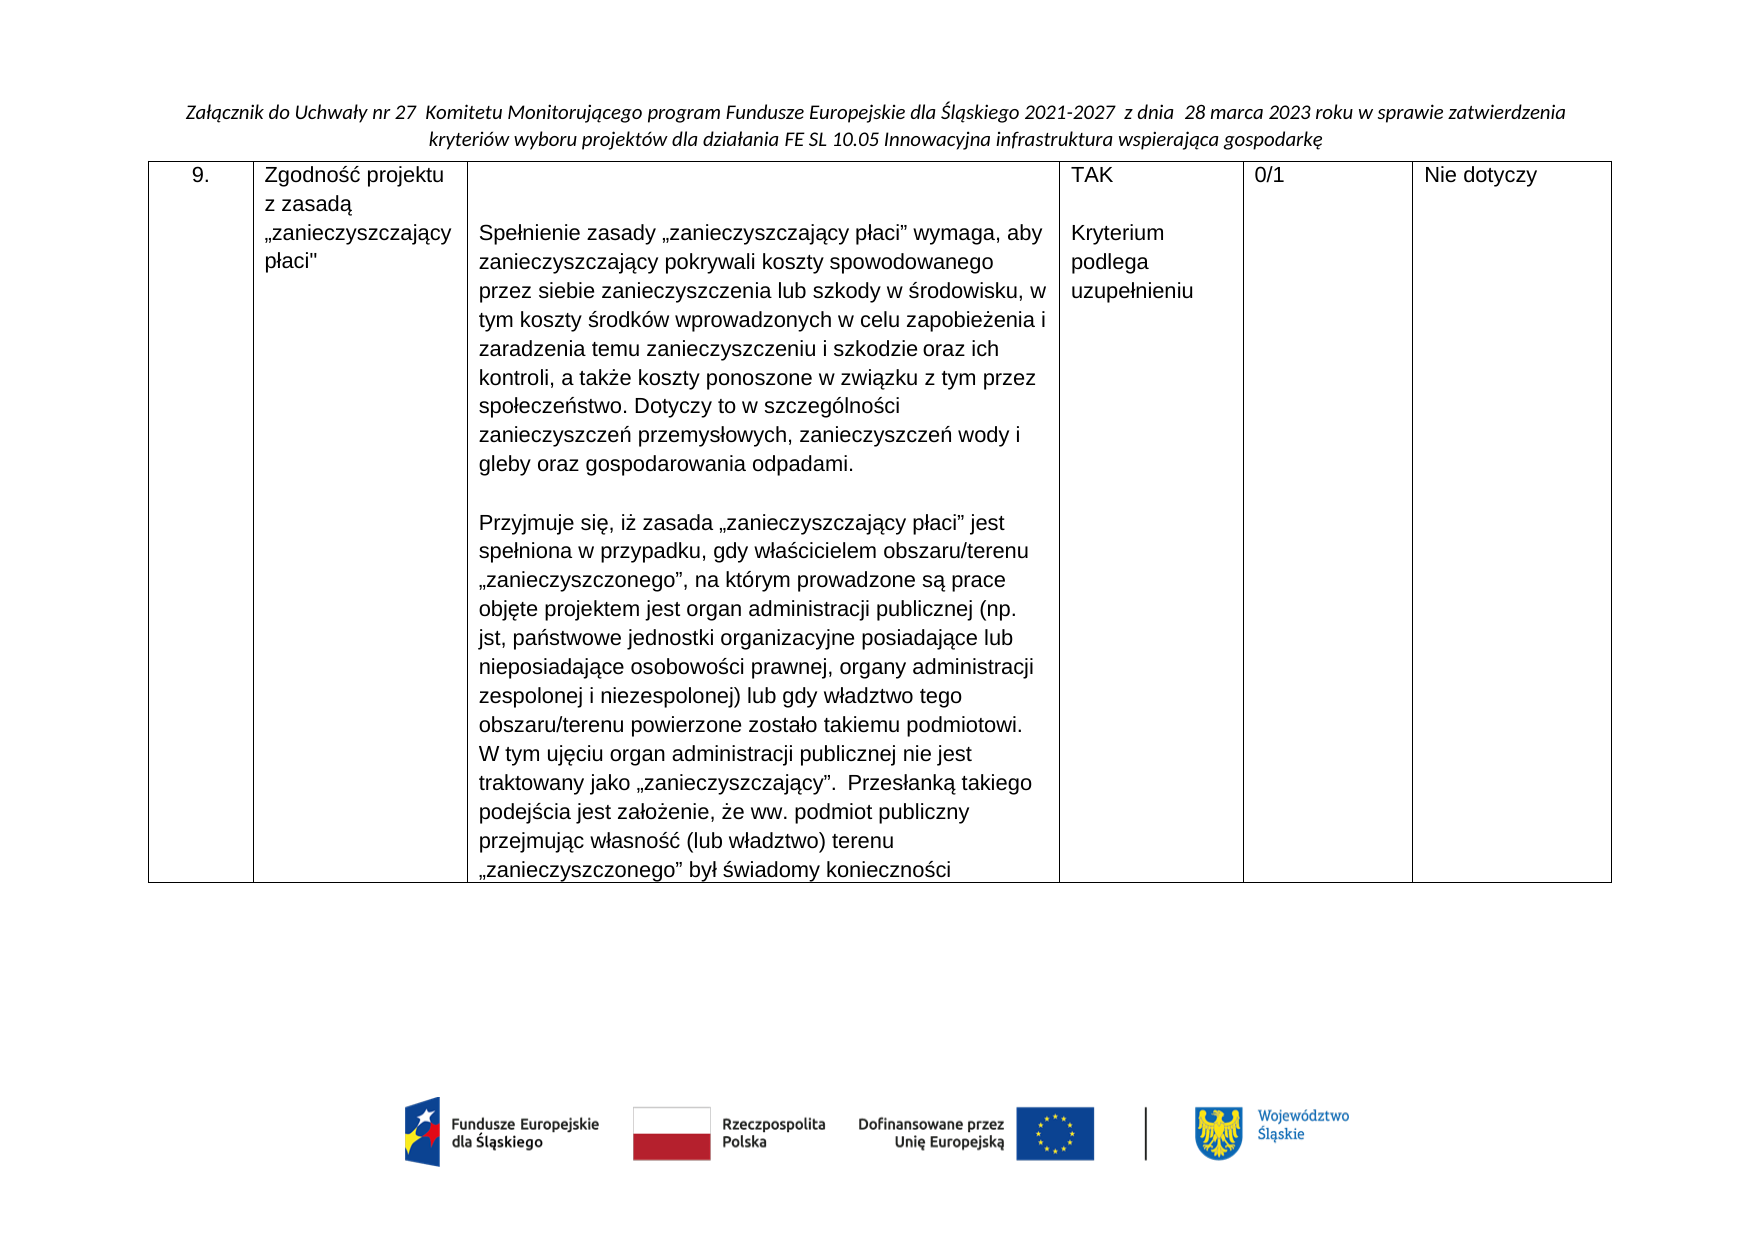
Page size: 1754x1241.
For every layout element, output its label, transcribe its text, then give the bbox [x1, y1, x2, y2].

table_cell Nie dotyczy [1413, 162, 1611, 882]
table_cell 0/1 [1244, 162, 1412, 882]
table_cell Zgodność projektu z zasadą „zanieczyszczający płaci" [254, 162, 467, 882]
picture [405, 1097, 1349, 1167]
table_cell TAK Kryterium podlega uzupełnieniu [1060, 162, 1243, 882]
table_cell [149, 162, 253, 882]
